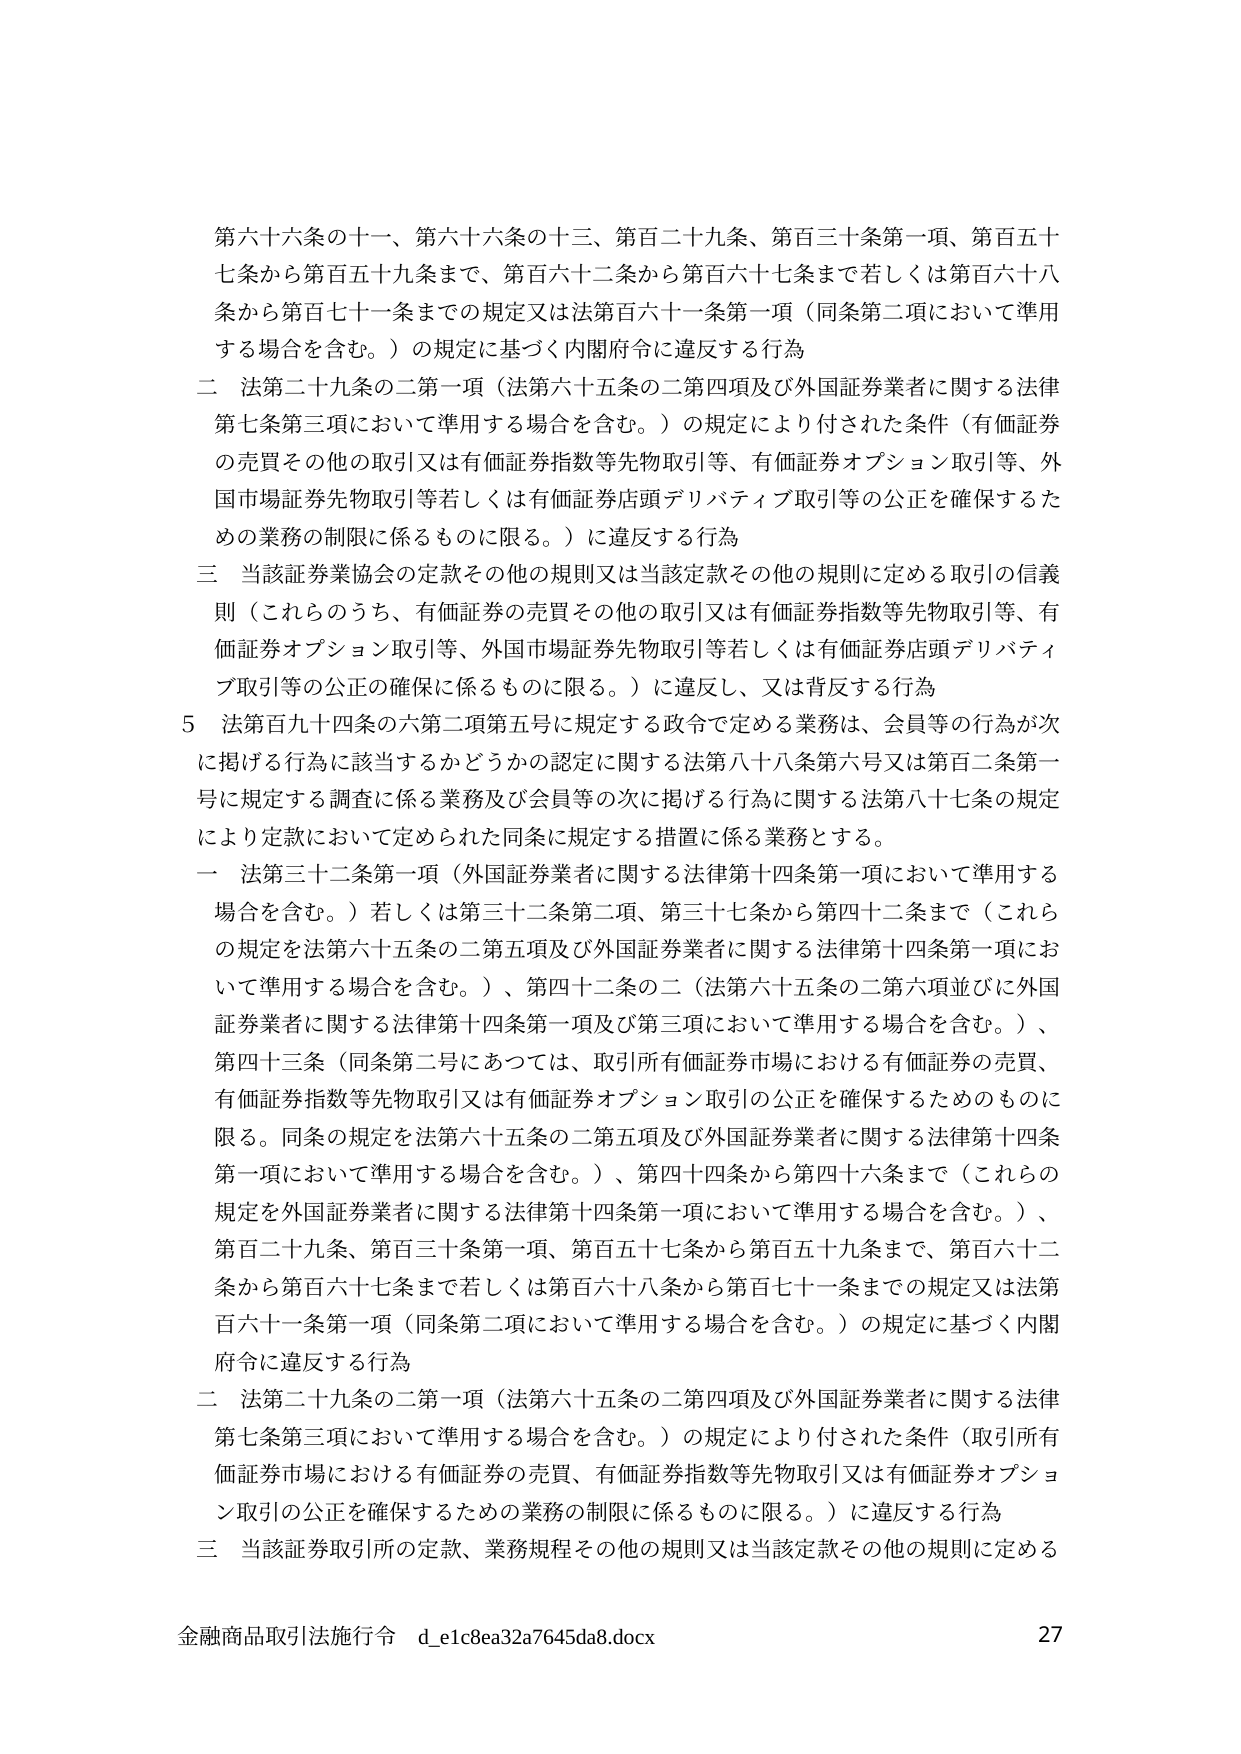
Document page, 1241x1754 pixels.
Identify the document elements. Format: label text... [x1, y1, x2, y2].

text 三 当該証券業協会の定款その他の規則又は当該定款その他の規則に定める取引の信義則（これらのうち、有価証券の売買その他の取引又は有価証券指数等先物取引等、有価証券オプション取引等、外国市場証券先物取引等若しくは有価証券店頭デリバティブ取引等の公正の確保に係るものに限る。）に違反し、又は背反する行為 [196, 554, 1063, 704]
text ５ 法第百九十四条の六第二項第五号に規定する政令で定める業務は、会員等の行為が次に掲げる行為に該当するかどうかの認定に関する法第八十八条第六号又は第百二条第一号に規定する調査に係る業務及び会員等の次に掲げる行為に関する法第八十七条の規定により定款において定められた同条に規定する措置に係る業務とする。 [177, 704, 1063, 854]
text 二 法第二十九条の二第一項（法第六十五条の二第四項及び外国証券業者に関する法律第七条第三項において準用する場合を含む。）の規定により付された条件（取引所有価証券市場における有価証券の売買、有価証券指数等先物取引又は有価証券オプション取引の公正を確保するための業務の制限に係るものに限る。）に違反する行為 [196, 1379, 1063, 1529]
text 二 法第二十九条の二第一項（法第六十五条の二第四項及び外国証券業者に関する法律第七条第三項において準用する場合を含む。）の規定により付された条件（有価証券の売買その他の取引又は有価証券指数等先物取引等、有価証券オプション取引等、外国市場証券先物取引等若しくは有価証券店頭デリバティブ取引等の公正を確保するための業務の制限に係るものに限る。）に違反する行為 [196, 367, 1063, 554]
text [196, 1529, 1063, 1567]
text 一 法第三十二条第一項（外国証券業者に関する法律第十四条第一項において準用する場合を含む。）若しくは第三十二条第二項、第三十七条から第四十二条まで（これらの規定を法第六十五条の二第五項及び外国証券業者に関する法律第十四条第一項において準用する場合を含む。）、第四十二条の二（法第六十五条の二第六項並びに外国証券業者に関する法律第十四条第一項及び第三項において準用する場合を含む。）、第四十三条（同条第二号にあつては、取引所有価証券市場における有価証券の売買、有価証券指数等先物取引又は有価証券オプション取引の公正を確保するためのものに限る。同条の規定を法第六十五条の二第五項及び外国証券業者に関する法律第十四条第一項において準用する場合を含む。）、第四十四条から第四十六条まで（これらの規定を外国証券業者に関する法律第十四条第一項において準用する場合を含む。）、第百二十九条、第百三十条第一項、第百五十七条から第百五十九条まで、第百六十二条から第百六十七条まで若しくは第百六十八条から第百七十一条までの規定又は法第百六十一条第一項（同条第二項において準用する場合を含む。）の規定に基づく内閣府令に違反する行為 [196, 854, 1063, 1379]
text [196, 217, 1063, 367]
